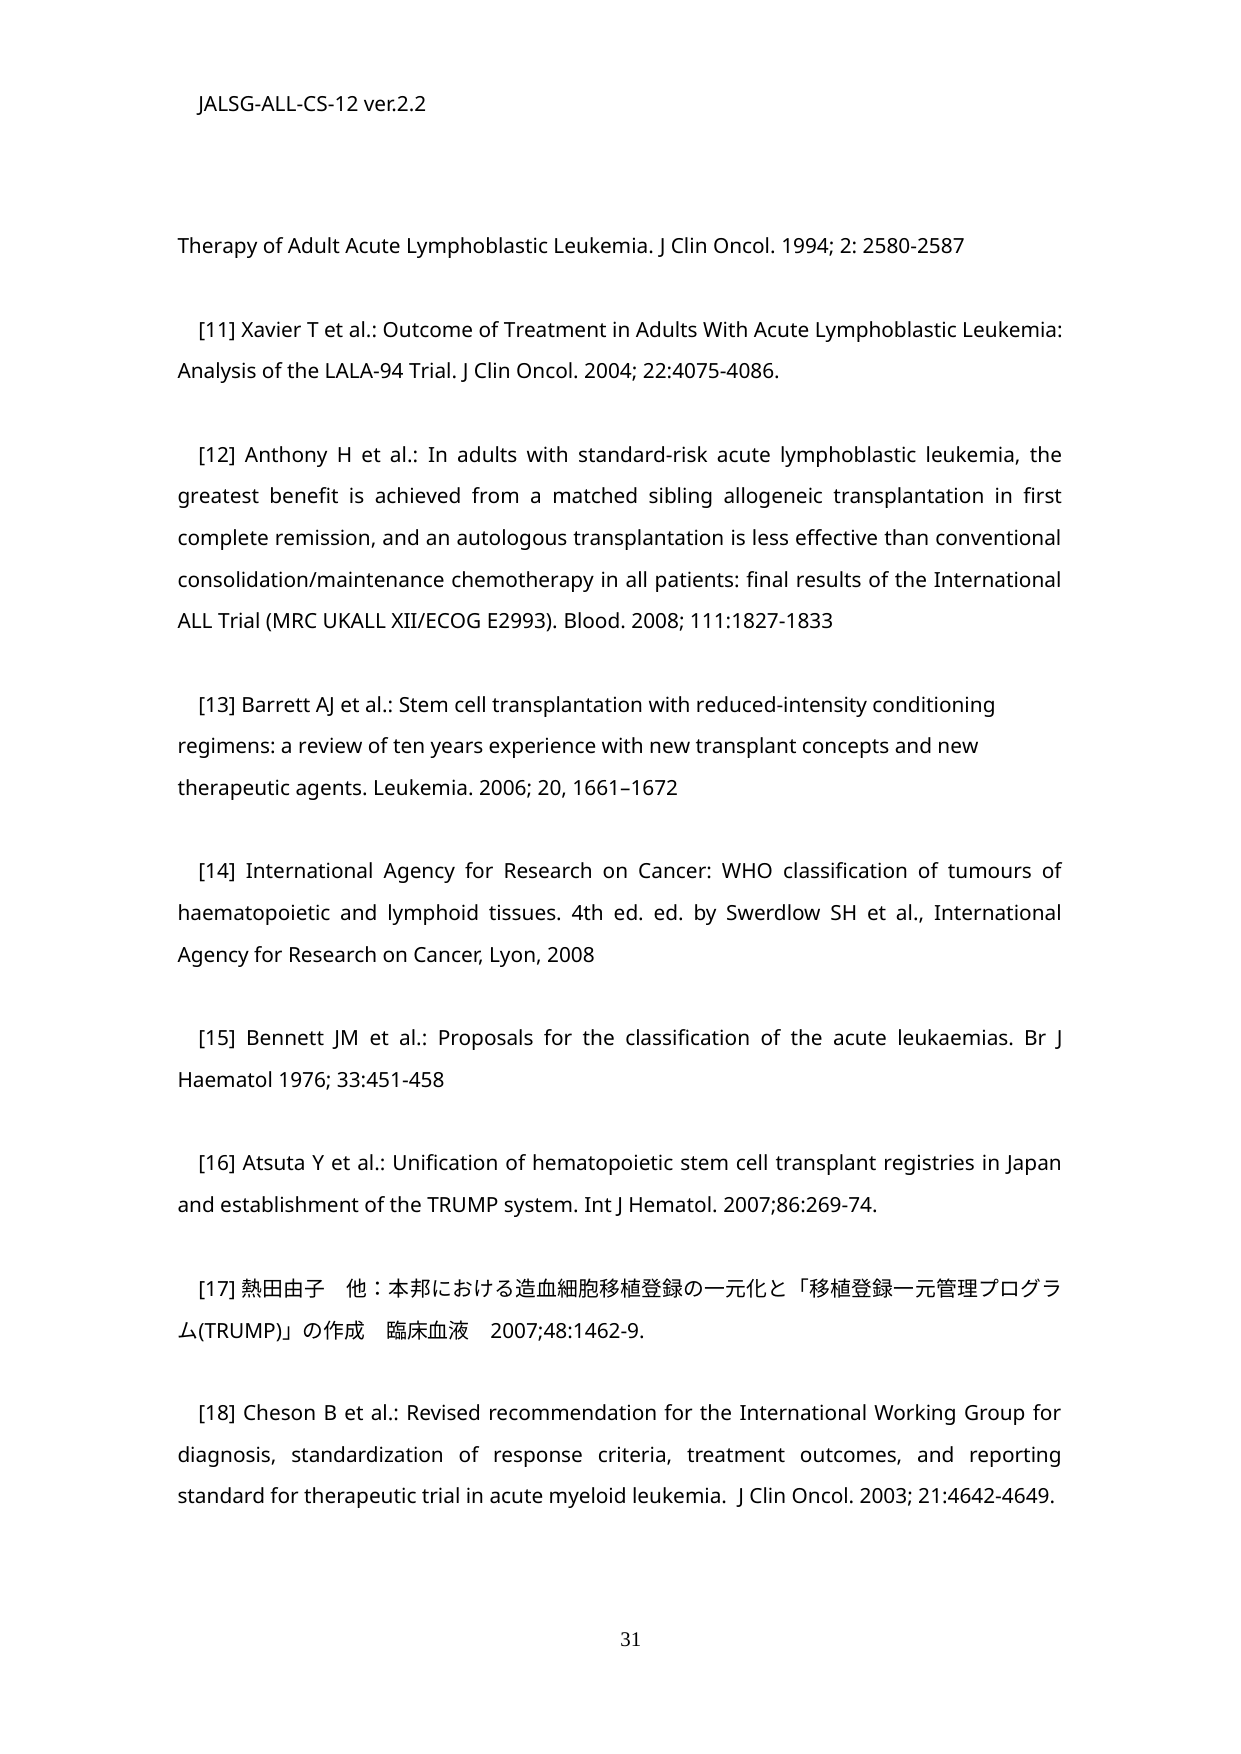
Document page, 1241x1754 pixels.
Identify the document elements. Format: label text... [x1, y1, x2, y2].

text [13] Barrett AJ et al.: Stem cell transplantation with reduced-intensity conditioning regimens: a review of ten years experience with new transplant concepts and new therapeutic agents. Leukemia. 2006; 20, 1661–1672 [177, 683, 1063, 808]
text [11] Xavier T et al.: Outcome of Treatment in Adults With Acute Lymphoblastic Leukemia: Analysis of the LALA-94 Trial. J Clin Oncol. 2004; 22:4075-4086. [177, 308, 1063, 392]
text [177, 225, 1063, 267]
text [12] Anthony H et al.: In adults with standard-risk acute lymphoblastic leukemia, the greatest benefit is achieved from a matched sibling allogeneic transplantation in first complete remission, and an autologous transplantation is less effective than conventional consolidation/maintenance chemotherapy in all patients: final results of the International ALL Trial (MRC UKALL XII/ECOG E2993). Blood. 2008; 111:1827-1833 [177, 433, 1063, 642]
text [17] 熱田由子 他：本邦における造血細胞移植登録の一元化と「移植登録一元管理プログラム(TRUMP)」の作成 臨床血液 2007;48:1462-9. [177, 1267, 1063, 1350]
text [18] Cheson B et al.: Revised recommendation for the International Working Group for diagnosis, standardization of response criteria, treatment outcomes, and reporting standard for therapeutic trial in acute myeloid leukemia. J Clin Oncol. 2003; 21:4642-4649. [177, 1392, 1063, 1517]
text [15] Bennett JM et al.: Proposals for the classification of the acute leukaemias. Br J Haematol 1976; 33:451-458 [177, 1017, 1063, 1100]
text [14] International Agency for Research on Cancer: WHO classification of tumours of haematopoietic and lymphoid tissues. 4th ed. ed. by Swerdlow SH et al., International Agency for Research on Cancer, Lyon, 2008 [177, 850, 1063, 975]
text [16] Atsuta Y et al.: Unification of hematopoietic stem cell transplant registries in Japan and establishment of the TRUMP system. Int J Hematol. 2007;86:269-74. [177, 1142, 1063, 1225]
